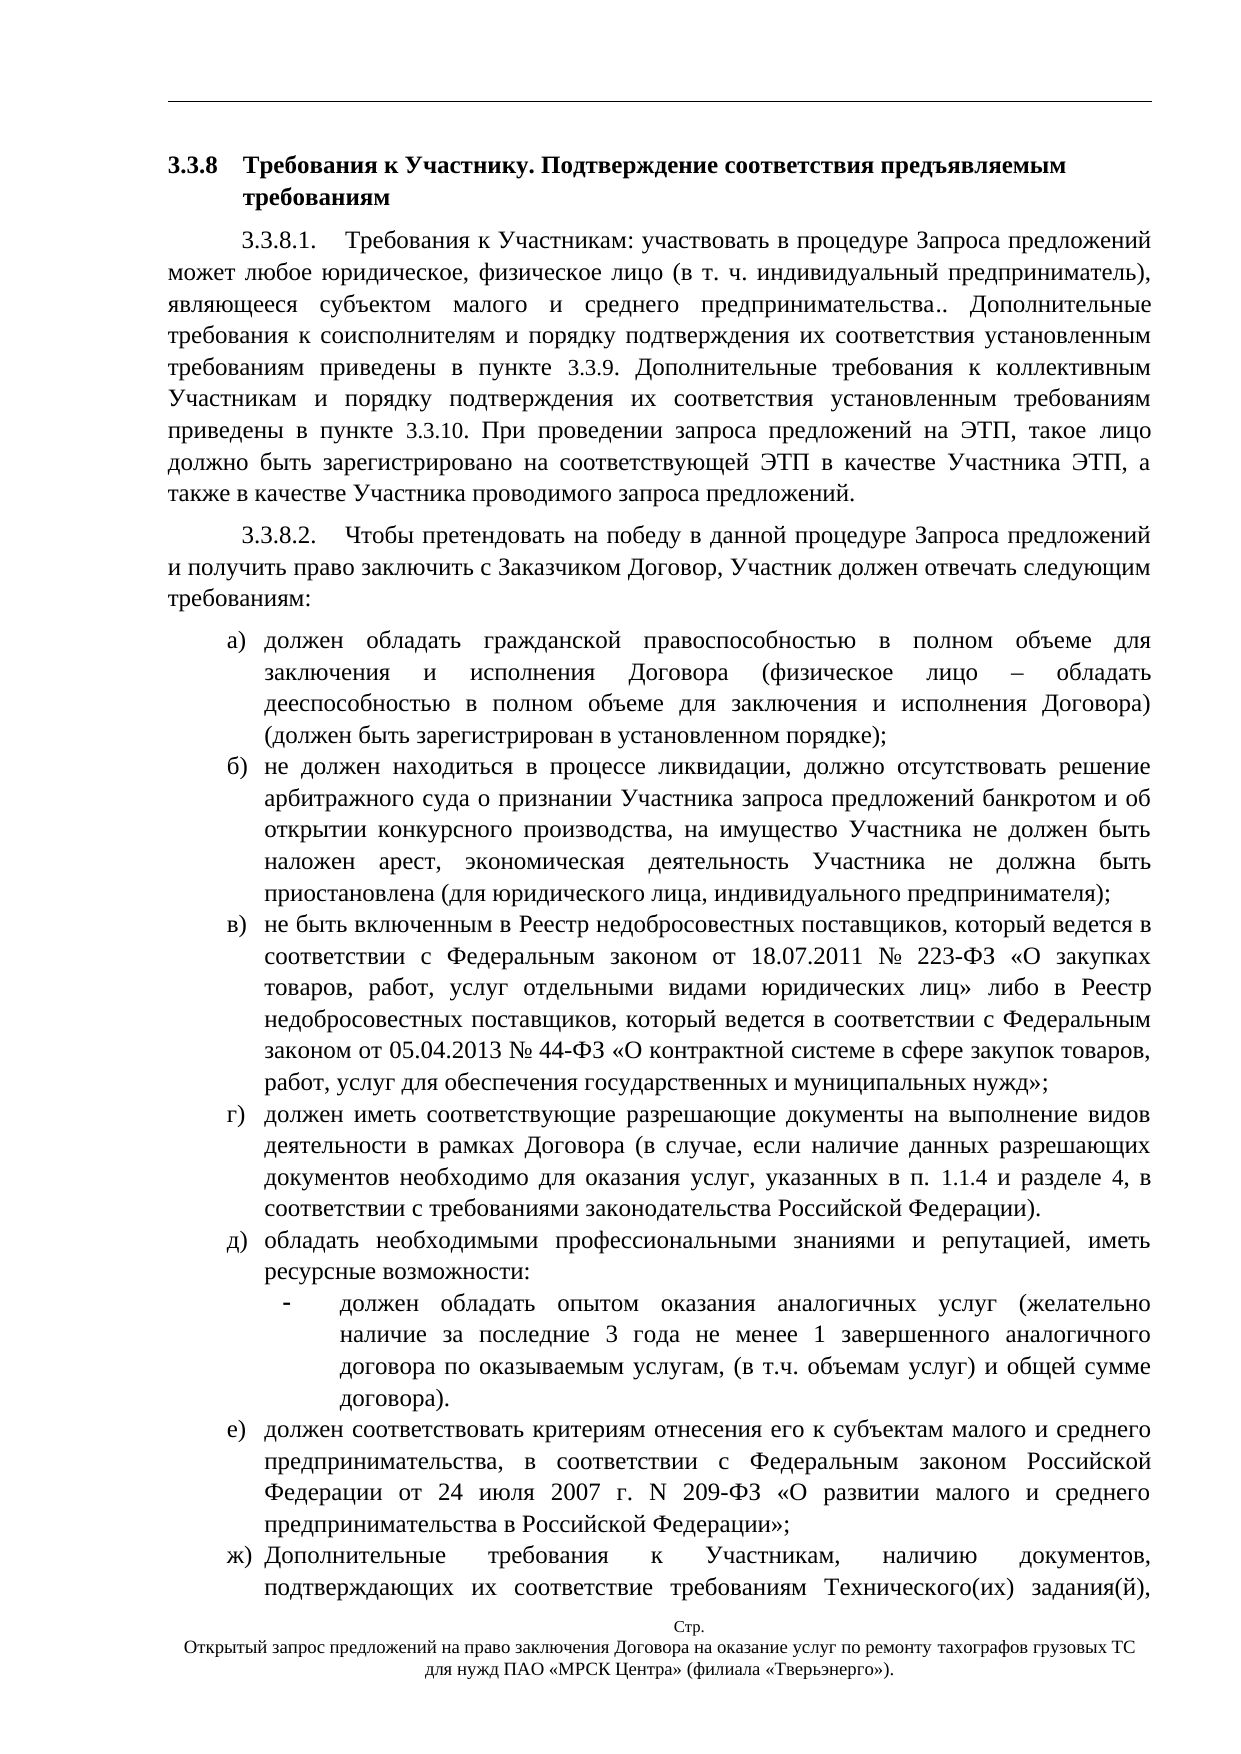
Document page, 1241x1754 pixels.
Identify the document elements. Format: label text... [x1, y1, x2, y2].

list должен обладать опытом оказания аналогичных услуг (желательно наличие за последние 3 года не менее 1 завершенного аналогичного договора по оказываемым услугам, (в т.ч. объемам услуг) и общей сумме договора). [282, 1288, 1152, 1411]
list должен обладать гражданской правоспособностью в полном объеме для заключения и исполнения Договора (физическое лицо – обладать дееспособностью в полном объеме для заключения и исполнения Договора) (должен быть зарегистрирован в установленном порядке); [227, 625, 1152, 749]
list не должен находиться в процессе ликвидации, должно отсутствовать решение арбитражного суда о признании Участника запроса предложений банкротом и об открытии конкурсного производства, на имущество Участника не должен быть наложен арест, экономическая деятельность Участника не должна быть приостановлена (для юридического лица, индивидуального предпринимателя); [227, 751, 1152, 906]
list не быть включенным в Реестр недобросовестных поставщиков, который ведется в соответствии с Федеральным законом от 18.07.2011 № 223-ФЗ «О закупках товаров, работ, услуг отдельными видами юридических лиц» либо в Реестр недобросовестных поставщиков, который ведется в соответствии с Федеральным законом от 05.04.2013 № 44-ФЗ «О контрактной системе в сфере закупок товаров, работ, услуг для обеспечения государственных и муниципальных нужд»; [227, 909, 1152, 1096]
list Чтобы претендовать на победу в данной процедуре Запроса предложений и получить право заключить с Заказчиком Договор, Участник должен отвечать следующим требованиям: [168, 520, 1152, 612]
list обладать необходимыми профессиональными знаниями и репутацией, иметь ресурсные возможности: [227, 1225, 1152, 1285]
list должен иметь соответствующие разрешающие документы на выполнение видов деятельности в рамках Договора (в случае, если наличие данных разрешающих документов необходимо для оказания услуг, указанных в п. 1.1.4 и разделе 4, в соответствии с требованиями законодательства Российской Федерации). [227, 1099, 1152, 1222]
subtitle Требования к Участнику. Подтверждение соответствия предъявляемым требованиям [168, 150, 1152, 210]
list должен соответствовать критериям отнесения его к субъектам малого и среднего предпринимательства, в соответствии с Федеральным законом Российской Федерации от 24 июля 2007 г. N 209-ФЗ «О развитии малого и среднего предпринимательства в Российской Федерации»; [227, 1414, 1152, 1538]
list Требования к Участникам: участвовать в процедуре Запроса предложений может любое юридическое, физическое лицо (в т. ч. индивидуальный предприниматель), являющееся субъектом малого и среднего предпринимательства.. Дополнительные требования к соисполнителям и порядку подтверждения их соответствия установленным требованиям приведены в пункте 3.3.9. Дополнительные требования к коллективным Участникам и порядку подтверждения их соответствия установленным требованиям приведены в пункте 3.3.10. При проведении запроса предложений на ЭТП, такое лицо должно быть зарегистрировано на соответствующей ЭТП в качестве Участника ЭТП, а также в качестве Участника проводимого запроса предложений. [168, 226, 1152, 507]
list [227, 1541, 1152, 1601]
